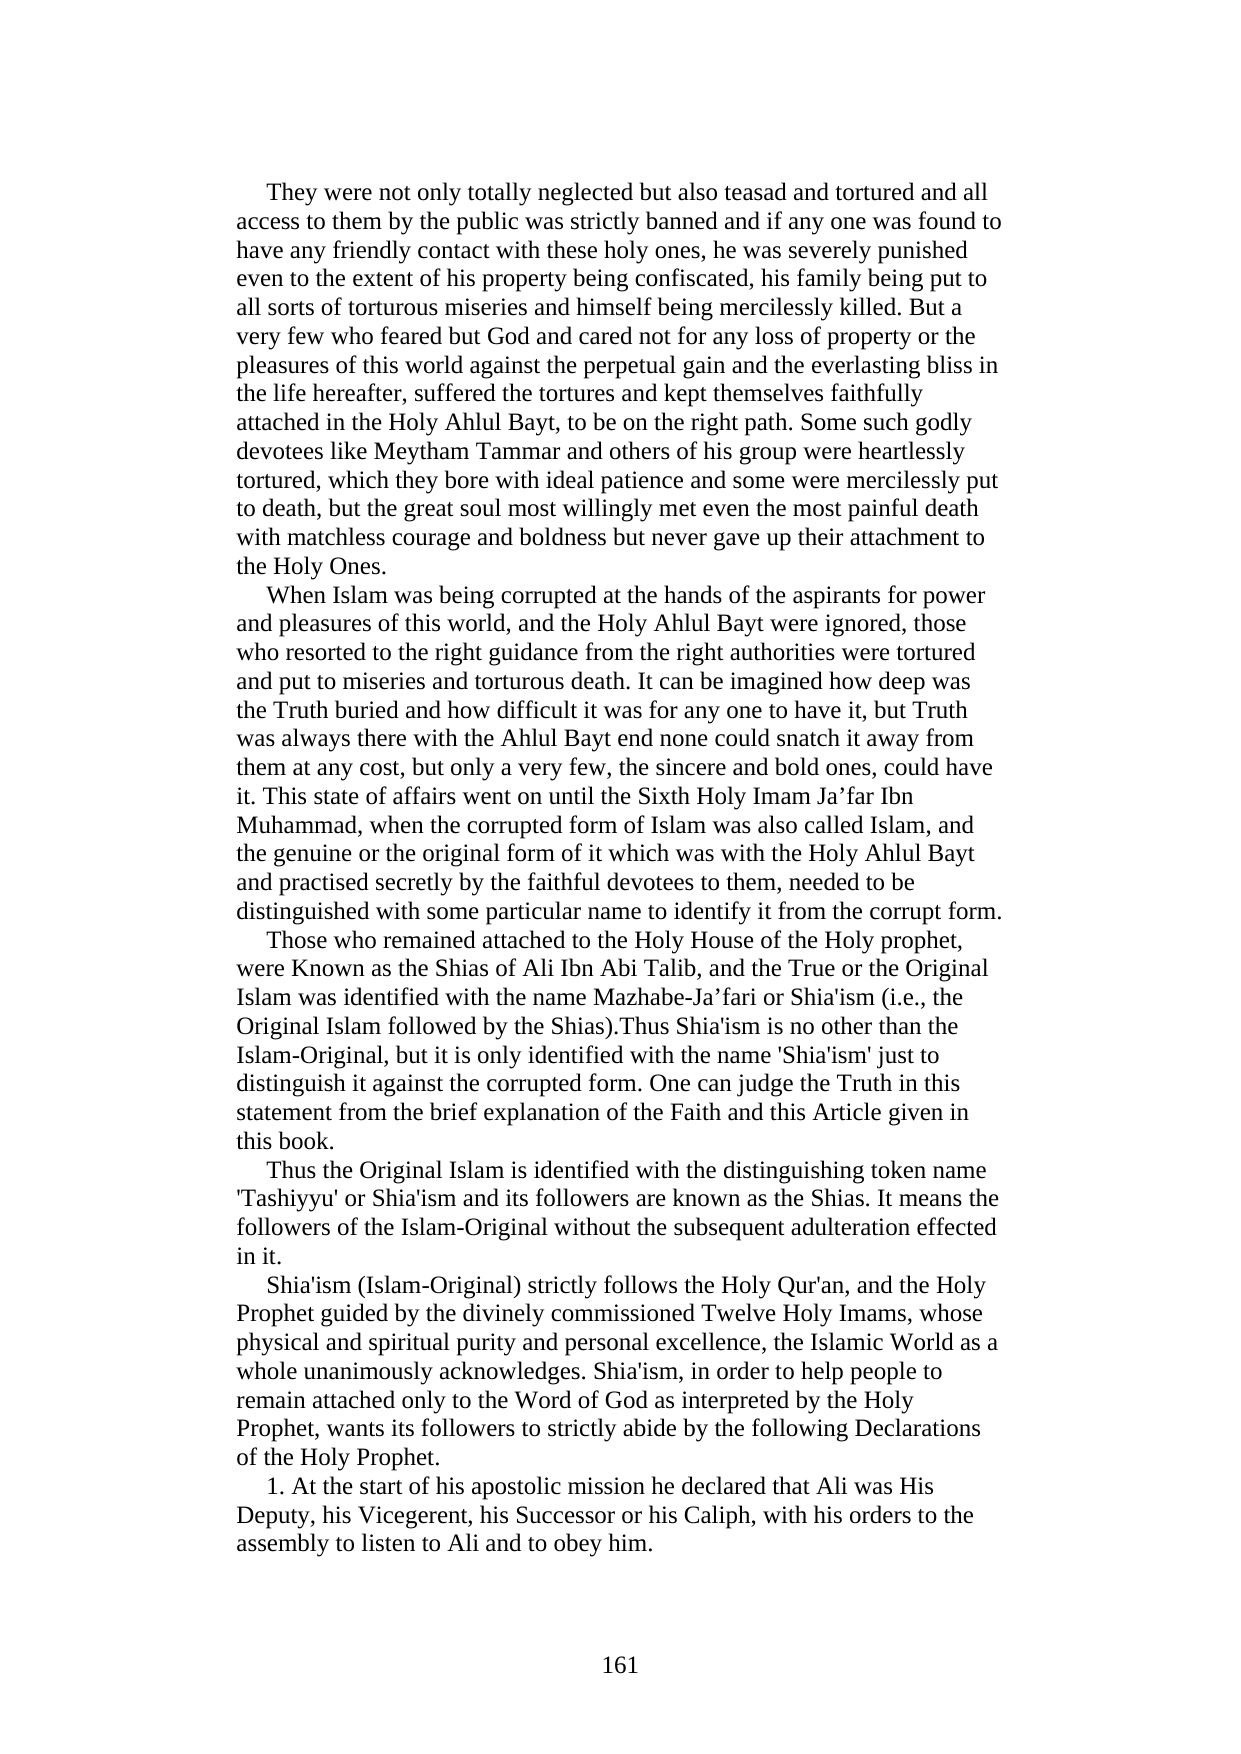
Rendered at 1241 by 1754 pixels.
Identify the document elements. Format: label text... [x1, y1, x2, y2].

text They were not only totally neglected but also teasad and tortured and all access to them by the public was strictly banned and if any one was found to have any friendly contact with these holy ones, he was severely punished even to the extent of his property being confiscated, his family being put to all sorts of torturous miseries and himself being mercilessly killed. But a very few who feared but God and cared not for any loss of property or the pleasures of this world against the perpetual gain and the everlasting bliss in the life hereafter, suffered the tortures and kept themselves faithfully attached in the Holy Ahlul Bayt, to be on the right path. Some such godly devotees like Meytham Tammar and others of his group were heartlessly tortured, which they bore with ideal patience and some were mercilessly put to death, but the great soul most willingly met even the most painful death with matchless courage and boldness but never gave up their attachment to the Holy Ones. [236, 177, 1004, 580]
text When Islam was being corrupted at the hands of the aspirants for power and pleasures of this world, and the Holy Ahlul Bayt were ignored, those who resorted to the right guidance from the right authorities were tortured and put to miseries and torturous death. It can be imagined how deep was the Truth buried and how difficult it was for any one to have it, but Truth was always there with the Ahlul Bayt end none could snatch it away from them at any cost, but only a very few, the sincere and bold ones, could have it. This state of affairs went on until the Sixth Holy Imam Ja’far Ibn Muhammad, when the corrupted form of Islam was also called Islam, and the genuine or the original form of it which was with the Holy Ahlul Bayt and practised secretly by the faithful devotees to them, needed to be distinguished with some particular name to identify it from the corrupt form. [236, 580, 1004, 925]
text Thus the Original Islam is identified with the distinguishing token name 'Tashiyyu' or Shia'ism and its followers are known as the Shias. It means the followers of the Islam-Original without the subsequent adulteration effected in it. [236, 1155, 1004, 1270]
text 1. At the start of his apostolic mission he declared that Ali was His Deputy, his Vicegerent, his Successor or his Caliph, with his orders to the assembly to listen to Ali and to obey him. [236, 1471, 1004, 1557]
text Shia'ism (Islam-Original) strictly follows the Holy Qur'an, and the Holy Prophet guided by the divinely commissioned Twelve Holy Imams, whose physical and spiritual purity and personal excellence, the Islamic World as a whole unanimously acknowledges. Shia'ism, in order to help people to remain attached only to the Word of God as interpreted by the Holy Prophet, wants its followers to strictly abide by the following Declarations of the Holy Prophet. [236, 1270, 1004, 1471]
text Those who remained attached to the Holy House of the Holy prophet, were Known as the Shias of Ali Ibn Abi Talib, and the True or the Original Islam was identified with the name Mazhabe-Ja’fari or Shia'ism (i.e., the Original Islam followed by the Shias).Thus Shia'ism is no other than the Islam-Original, but it is only identified with the name 'Shia'ism' just to distinguish it against the corrupted form. One can judge the Truth in this statement from the brief explanation of the Faith and this Article given in this book. [236, 925, 1004, 1155]
